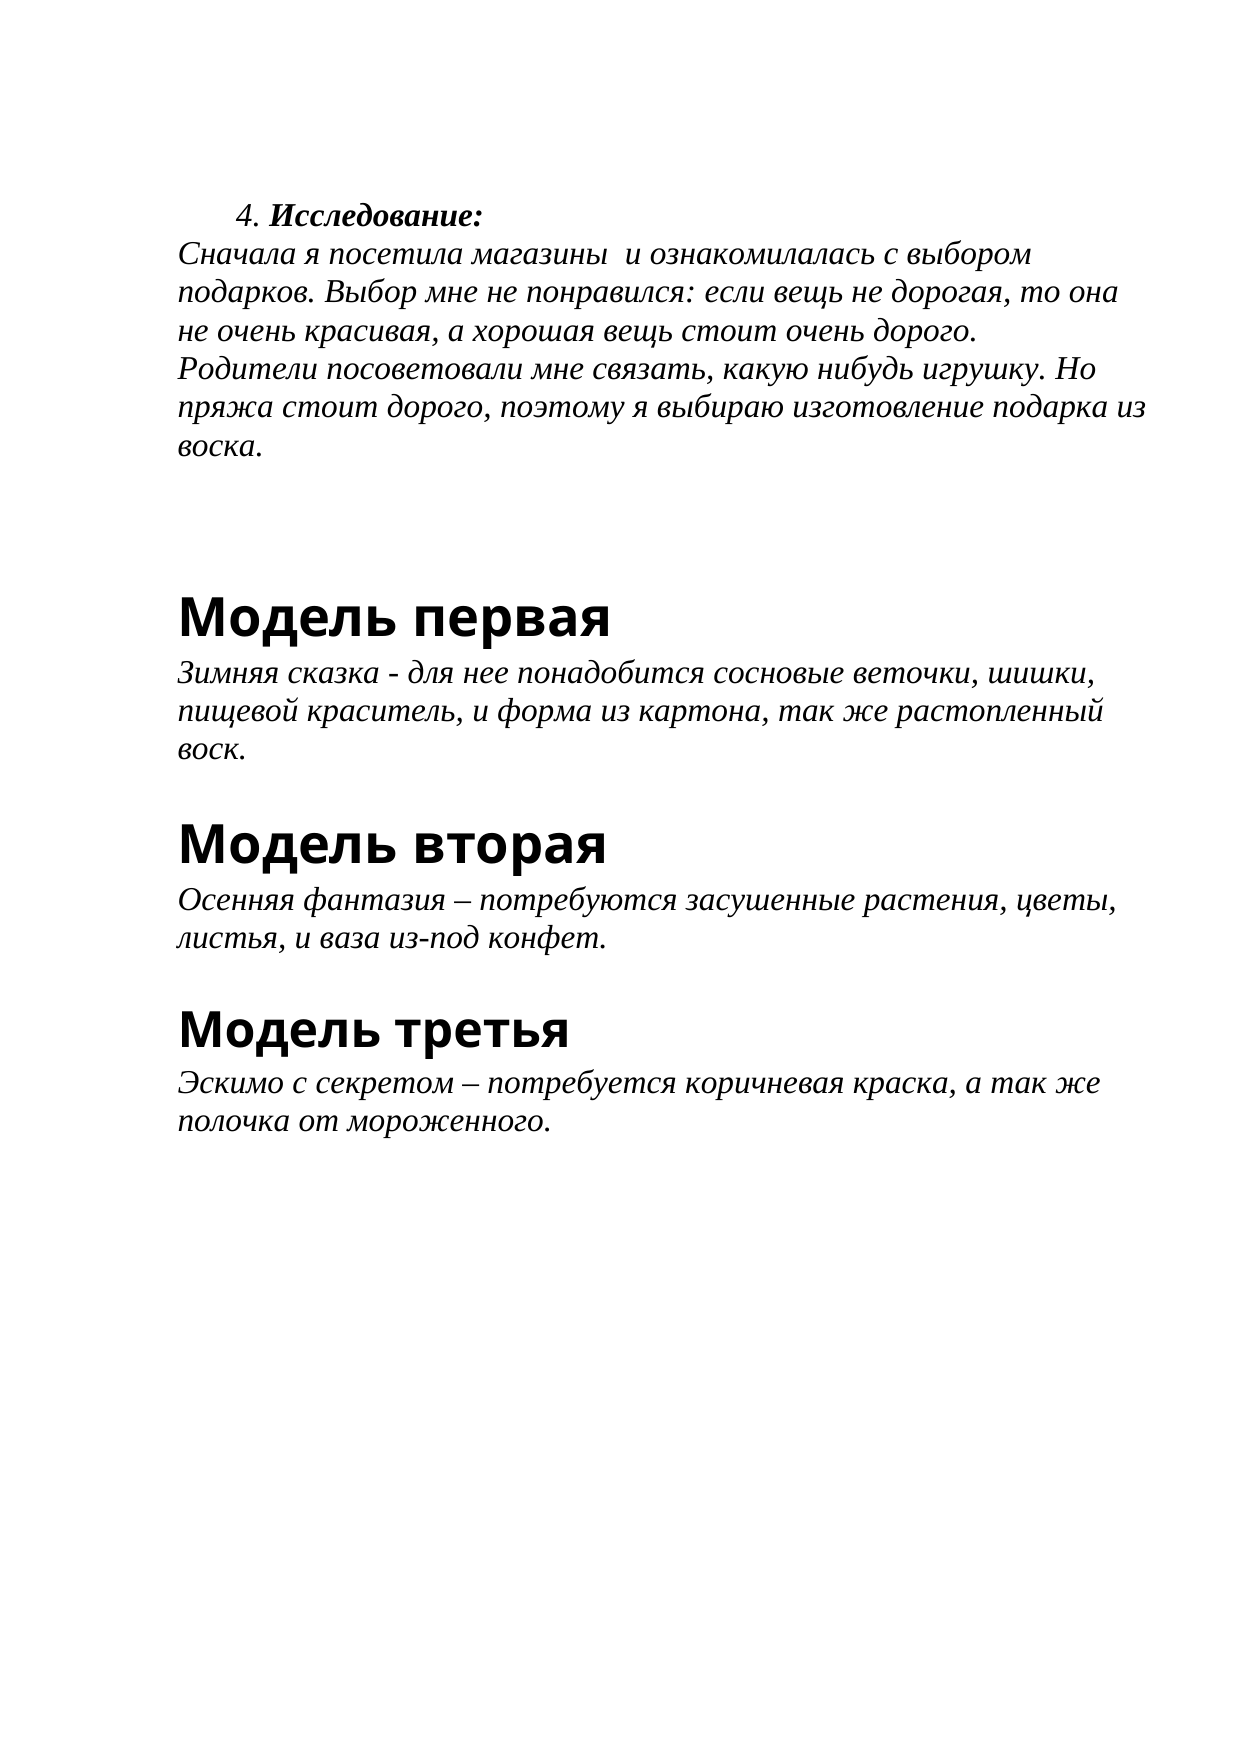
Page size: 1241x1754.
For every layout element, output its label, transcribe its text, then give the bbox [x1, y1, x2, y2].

text Эскимо с секретом – потребуется коричневая краска, а так же полочка от мороженного. [177, 1062, 1152, 1139]
text 4. Исследование: [177, 195, 1152, 233]
text Зимняя сказка - для нее понадобится сосновые веточки, шишки, пищевой краситель, и форма из картона, так же растопленный воск. [177, 652, 1152, 767]
text Модель вторая [177, 805, 1152, 879]
text Сначала я посетила магазины и ознакомилалась с выбором подарков. Выбор мне не понравился: если вещь не дорогая, то она не очень красивая, а хорошая вещь стоит очень дорого. [177, 233, 1152, 348]
text Модель третья [177, 994, 1152, 1062]
text Родители посоветовали мне связать, какую нибудь игрушку. Но пряжа стоит дорого, поэтому я выбираю изготовление подарка из воска. [177, 348, 1152, 463]
text Модель первая [177, 578, 1152, 652]
text Осенняя фантазия – потребуются засушенные растения, цветы, листья, и ваза из-под конфет. [177, 879, 1152, 956]
